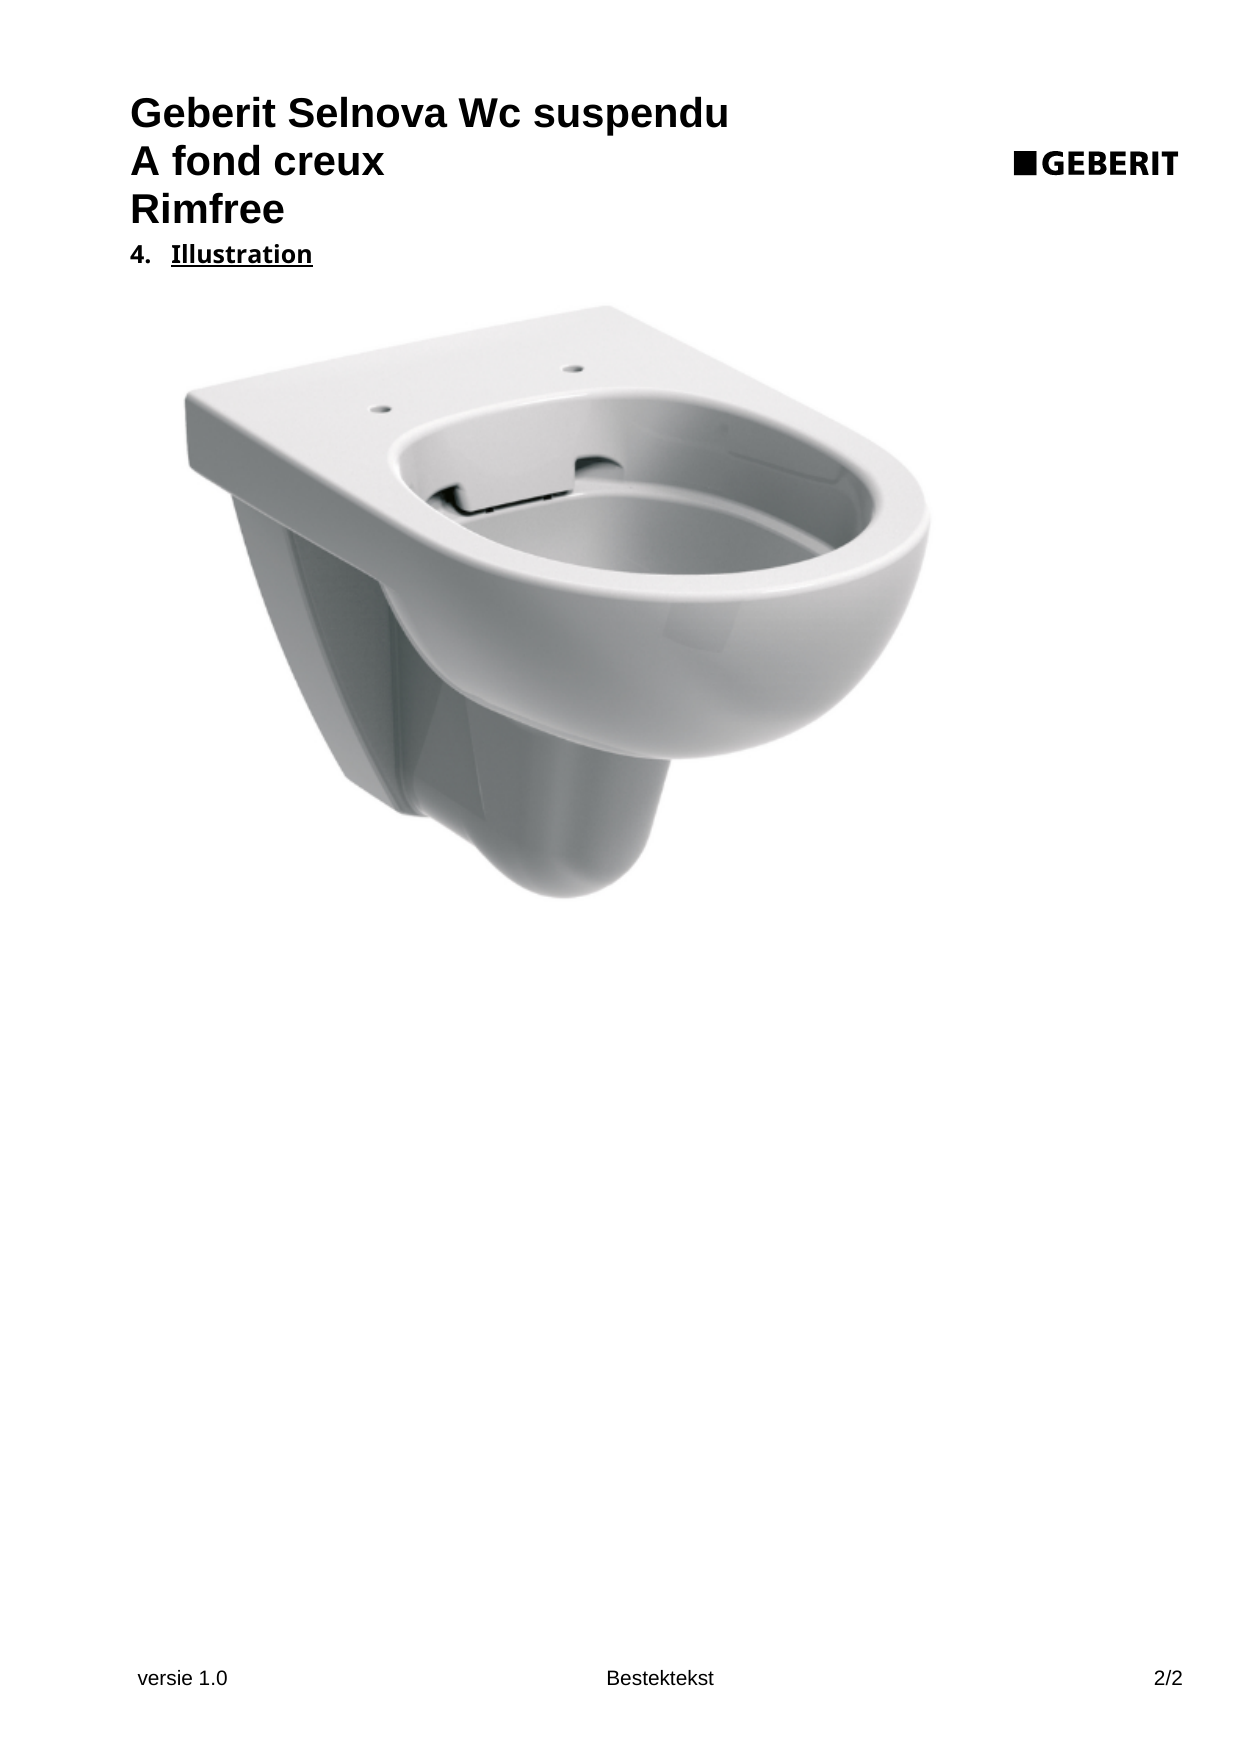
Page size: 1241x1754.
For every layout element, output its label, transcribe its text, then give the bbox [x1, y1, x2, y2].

picture [129, 295, 951, 922]
picture [1013, 150, 1179, 176]
subtitle Illustration [130, 236, 1110, 270]
